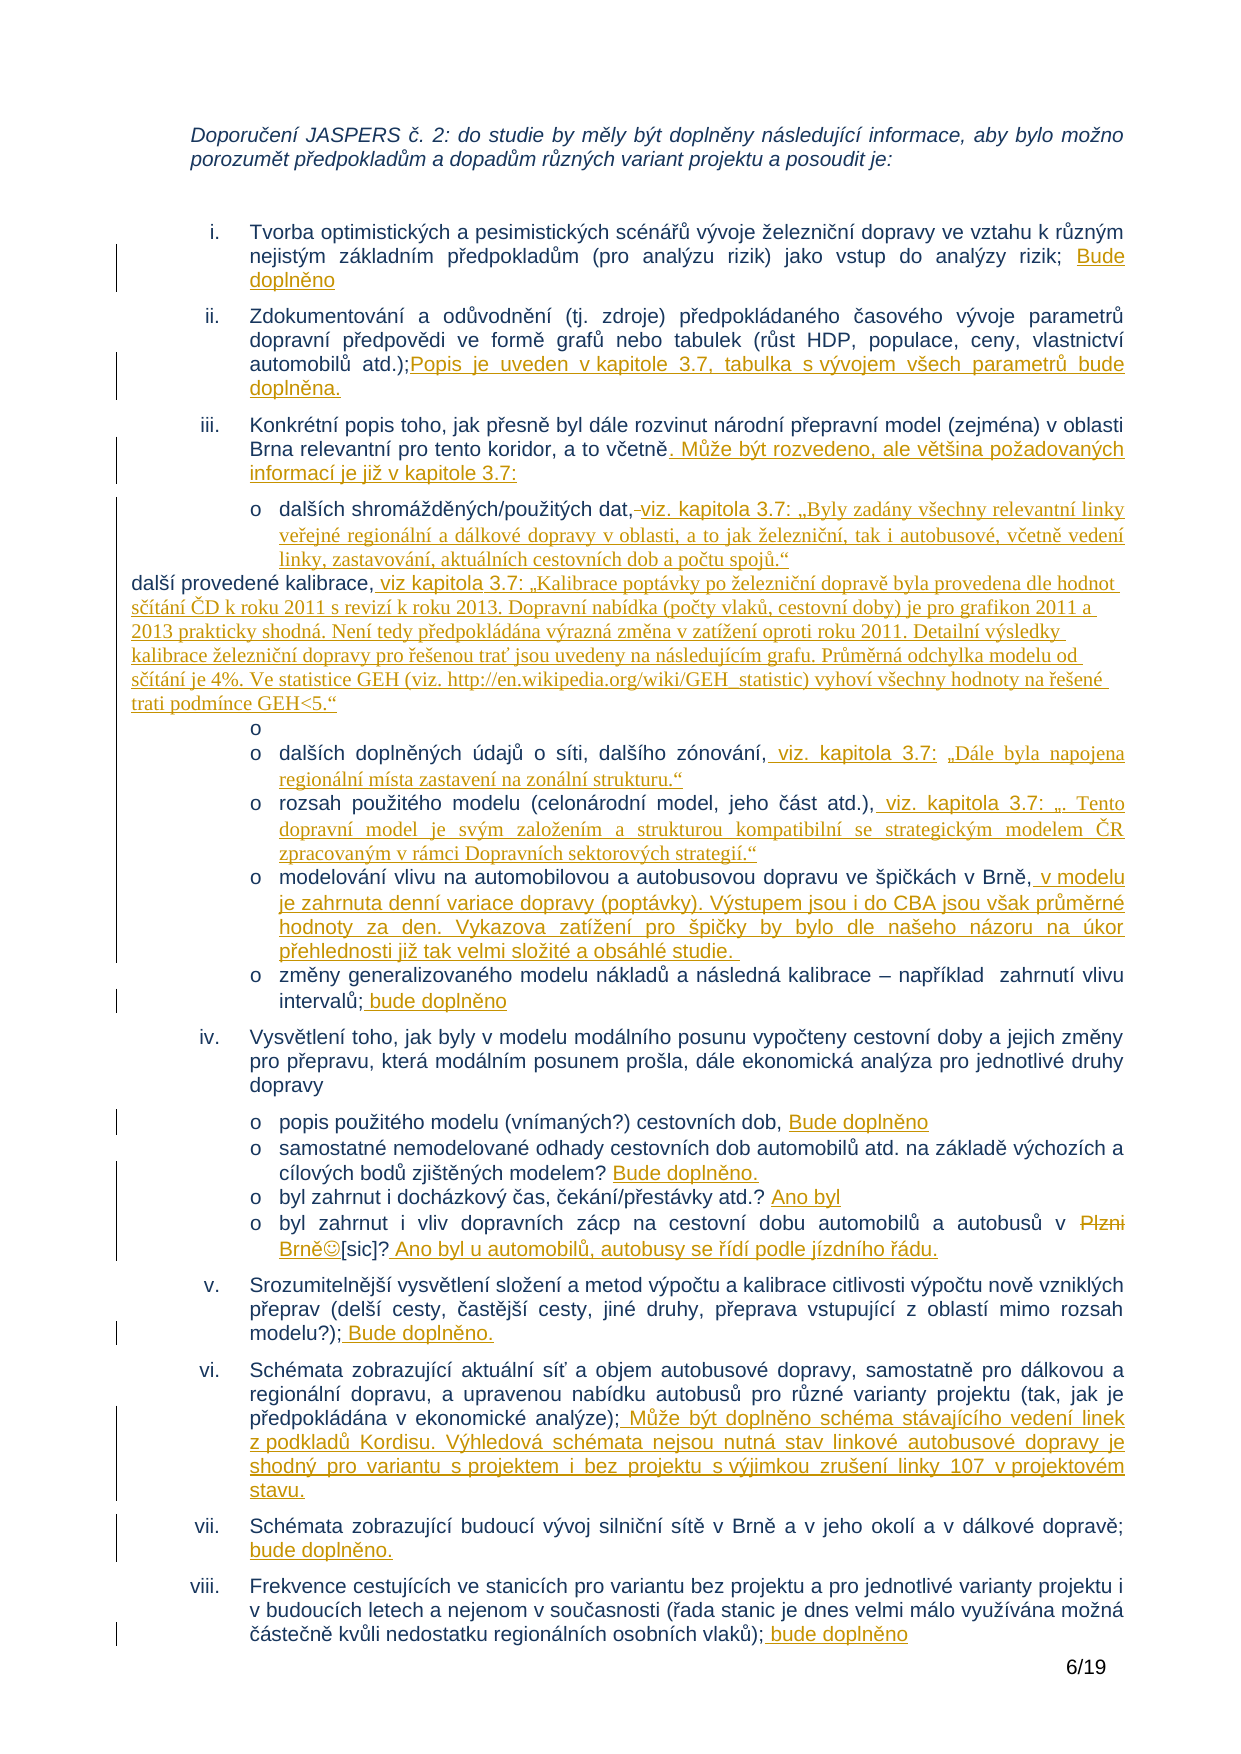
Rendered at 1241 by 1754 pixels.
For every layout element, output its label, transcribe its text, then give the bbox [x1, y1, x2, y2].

list Frekvence cestujících ve stanicích pro variantu bez projektu a pro jednotlivé varianty projektu i v budoucích letech a nejenom v současnosti (řada stanic je dnes velmi málo využívána možná částečně kvůli nedostatku regionálních osobních vlaků); [220, 1574, 1125, 1646]
list dalších doplněných údajů o síti, dalšího zónování, [249, 741, 1125, 791]
list změny generalizovaného modelu nákladů a následná kalibrace – například zahrnutí vlivu intervalů; [249, 963, 1125, 1013]
list Schémata zobrazující budoucí vývoj silniční sítě v Brně a v jeho okolí a v dálkové dopravě; [220, 1514, 1125, 1562]
list dalších shromážděných/použitých dat, [249, 497, 1125, 571]
list Konkrétní popis toho, jak přesně byl dále rozvinut národní přepravní model (zejména) v oblasti Brna relevantní pro tento koridor, a to včetně [220, 413, 1125, 484]
list Schémata zobrazující aktuální síť a objem autobusové dopravy, samostatně pro dálkovou a regionální dopravu, a upravenou nabídku autobusů pro různé varianty projektu (tak, jak je předpokládána v ekonomické analýze); [220, 1358, 1125, 1501]
text Doporučení JASPERS č. 2: do studie by měly být doplněny následující informace, aby bylo možno porozumět předpokladům a dopadům různých variant projektu a posoudit je: [190, 123, 1125, 171]
list Srozumitelnější vysvětlení složení a metod výpočtu a kalibrace citlivosti výpočtu nově vzniklých přeprav (delší cesty, častější cesty, jiné druhy, přeprava vstupující z oblastí mimo rozsah modelu?); [220, 1273, 1125, 1345]
list modelování vlivu na automobilovou a autobusovou dopravu ve špičkách v Brně, [249, 865, 1125, 963]
text další provedené kalibrace, [131, 571, 1125, 715]
list rozsah použitého modelu (celonárodní model, jeho část atd.), [249, 791, 1125, 865]
list byl zahrnut i vliv dopravních zácp na cestovní dobu automobilů a autobusů v [sic]? [249, 1211, 1125, 1261]
list Vysvětlení toho, jak byly v modelu modálního posunu vypočteny cestovní doby a jejich změny pro přepravu, která modálním posunem prošla, dále ekonomická analýza pro jednotlivé druhy dopravy [220, 1025, 1125, 1097]
list popis použitého modelu (vnímaných?) cestovních dob, [249, 1109, 1125, 1135]
list Tvorba optimistických a pesimistických scénářů vývoje železniční dopravy ve vztahu k různým nejistým základním předpokladům (pro analýzu rizik) jako vstup do analýzy rizik; [220, 220, 1125, 292]
list byl zahrnut i docházkový čas, čekání/přestávky atd.? [249, 1185, 1125, 1211]
list Zdokumentování a odůvodnění (tj. zdroje) předpokládaného časového vývoje parametrů dopravní předpovědi ve formě grafů nebo tabulek (růst HDP, populace, ceny, vlastnictví automobilů atd.); [220, 304, 1125, 400]
list samostatné nemodelované odhady cestovních dob automobilů atd. na základě výchozích a cílových bodů zjištěných modelem? [249, 1135, 1125, 1185]
